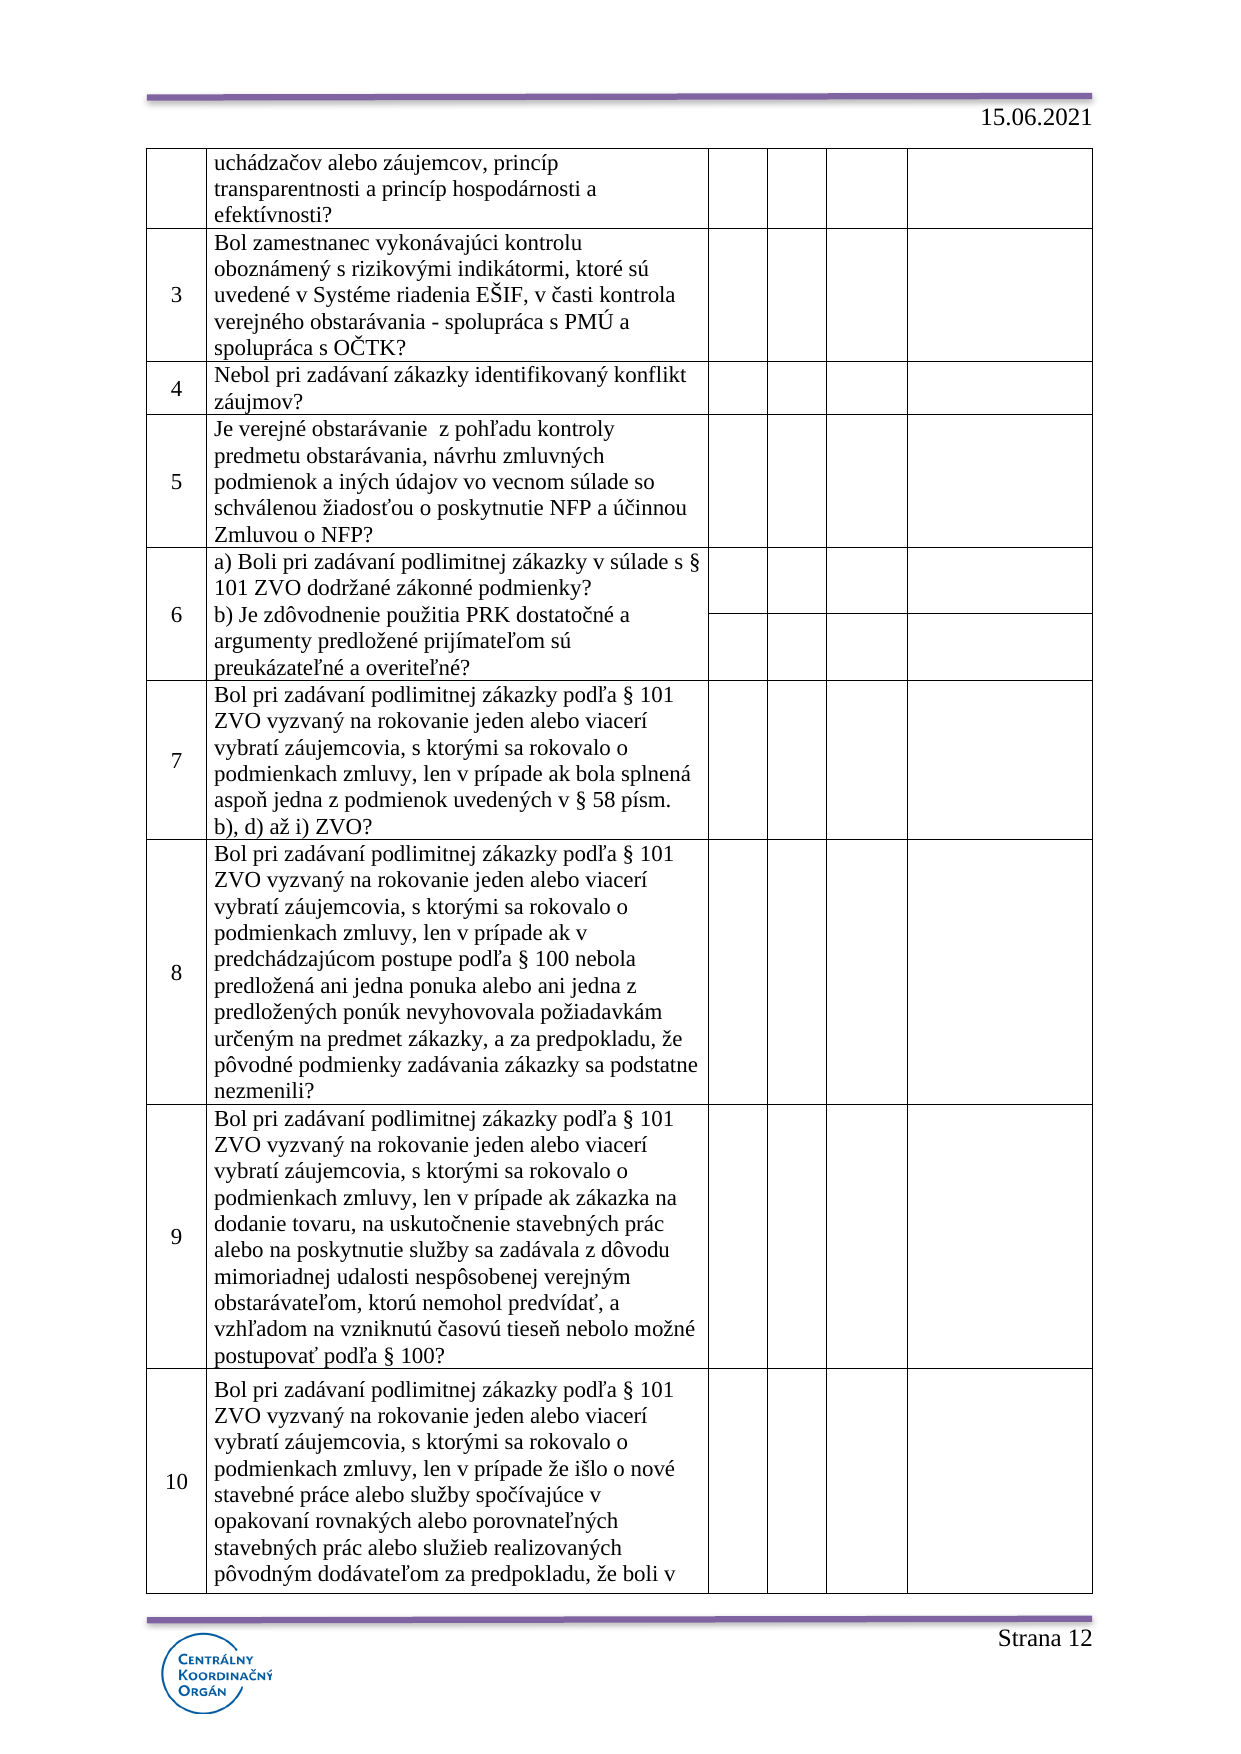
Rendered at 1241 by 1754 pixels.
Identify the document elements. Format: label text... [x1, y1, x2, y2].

table_cell [768, 1369, 826, 1593]
table_cell [908, 415, 1092, 547]
table_cell [827, 1369, 907, 1593]
table_cell Nebol pri zadávaní zákazky identifikovaný konflikt záujmov? [207, 362, 708, 414]
table_cell 2 [147, 149, 206, 228]
table_cell [709, 415, 767, 547]
table_cell a) Boli pri zadávaní podlimitnej zákazky v súlade s § 101 ZVO dodržané zákonné podmienky? b) Je zdôvodnenie použitia PRK dostatočné a argumenty predložené prijímateľom sú preukázateľné a overiteľné? [207, 548, 708, 680]
table_cell [768, 362, 826, 414]
table_cell [827, 149, 907, 228]
table_cell [827, 840, 907, 1104]
table_cell Je verejné obstarávanie z pohľadu kontroly predmetu obstarávania, návrhu zmluvných podmienok a iných údajov vo vecnom súlade so schválenou žiadosťou o poskytnutie NFP a účinnou Zmluvou o NFP? [207, 415, 708, 547]
table_cell [709, 362, 767, 414]
table_cell [908, 362, 1092, 414]
table_cell [709, 840, 767, 1104]
table_cell [709, 548, 767, 613]
table_cell [709, 1105, 767, 1368]
table_cell 9 [147, 1105, 206, 1368]
table_cell Bol zamestnanec vykonávajúci kontrolu oboznámený s rizikovými indikátormi, ktoré sú uvedené v Systéme riadenia EŠIF, v časti kontrola verejného obstarávania - spolupráca s PMÚ a spolupráca s OČTK? [207, 229, 708, 361]
table_cell [908, 840, 1092, 1104]
table_cell 7 [147, 681, 206, 839]
table_cell [827, 548, 907, 613]
table_cell [768, 840, 826, 1104]
table_cell Bol pri zadávaní podlimitnej zákazky podľa § 101 ZVO vyzvaný na rokovanie jeden alebo viacerí vybratí záujemcovia, s ktorými sa rokovalo o podmienkach zmluvy, len v prípade ak zákazka na dodanie tovaru, na uskutočnenie stavebných prác alebo na poskytnutie služby sa zadávala z dôvodu mimoriadnej udalosti nespôsobenej verejným obstarávateľom, ktorú nemohol predvídať, a vzhľadom na vzniknutú časovú tieseň nebolo možné postupovať podľa § 100? [207, 1105, 708, 1368]
table_cell [908, 548, 1092, 613]
table_cell 10 [147, 1369, 206, 1593]
table_cell [709, 681, 767, 839]
table_cell Bol pri zadávaní podlimitnej zákazky podľa § 101 ZVO vyzvaný na rokovanie jeden alebo viacerí vybratí záujemcovia, s ktorými sa rokovalo o podmienkach zmluvy, len v prípade ak bola splnená aspoň jedna z podmienok uvedených v § 58 písm. b), d) až i) ZVO? [207, 681, 708, 839]
table_cell [908, 149, 1092, 228]
table_cell [908, 229, 1092, 361]
table_cell Bol pri zadávaní podlimitnej zákazky podľa § 101 ZVO vyzvaný na rokovanie jeden alebo viacerí vybratí záujemcovia, s ktorými sa rokovalo o podmienkach zmluvy, len v prípade ak v predchádzajúcom postupe podľa § 100 nebola predložená ani jedna ponuka alebo ani jedna z predložených ponúk nevyhovovala požiadavkám určeným na predmet zákazky, a za predpokladu, že pôvodné podmienky zadávania zákazky sa podstatne nezmenili? [207, 840, 708, 1104]
table_cell 4 [147, 362, 206, 414]
table_cell 8 [147, 840, 206, 1104]
table_cell [827, 362, 907, 414]
table_cell [827, 681, 907, 839]
table_cell [709, 229, 767, 361]
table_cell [207, 149, 708, 228]
table_cell [768, 548, 826, 613]
table_cell [709, 1369, 767, 1593]
table_cell [908, 1369, 1092, 1593]
table_cell 6 [147, 548, 206, 680]
table_cell [768, 229, 826, 361]
table_cell [827, 614, 907, 680]
table_cell [827, 1105, 907, 1368]
table_cell 3 [147, 229, 206, 361]
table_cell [207, 1369, 708, 1593]
table_cell [768, 681, 826, 839]
table_cell [908, 1105, 1092, 1368]
table_cell [709, 149, 767, 228]
table_cell [827, 415, 907, 547]
table_cell 5 [147, 415, 206, 547]
table_cell [827, 229, 907, 361]
picture [159, 1631, 272, 1713]
table_cell [768, 415, 826, 547]
table_cell [768, 1105, 826, 1368]
table_cell [768, 149, 826, 228]
table_cell [908, 614, 1092, 680]
table_cell [908, 681, 1092, 839]
table_cell [709, 614, 767, 680]
table_cell [768, 614, 826, 680]
